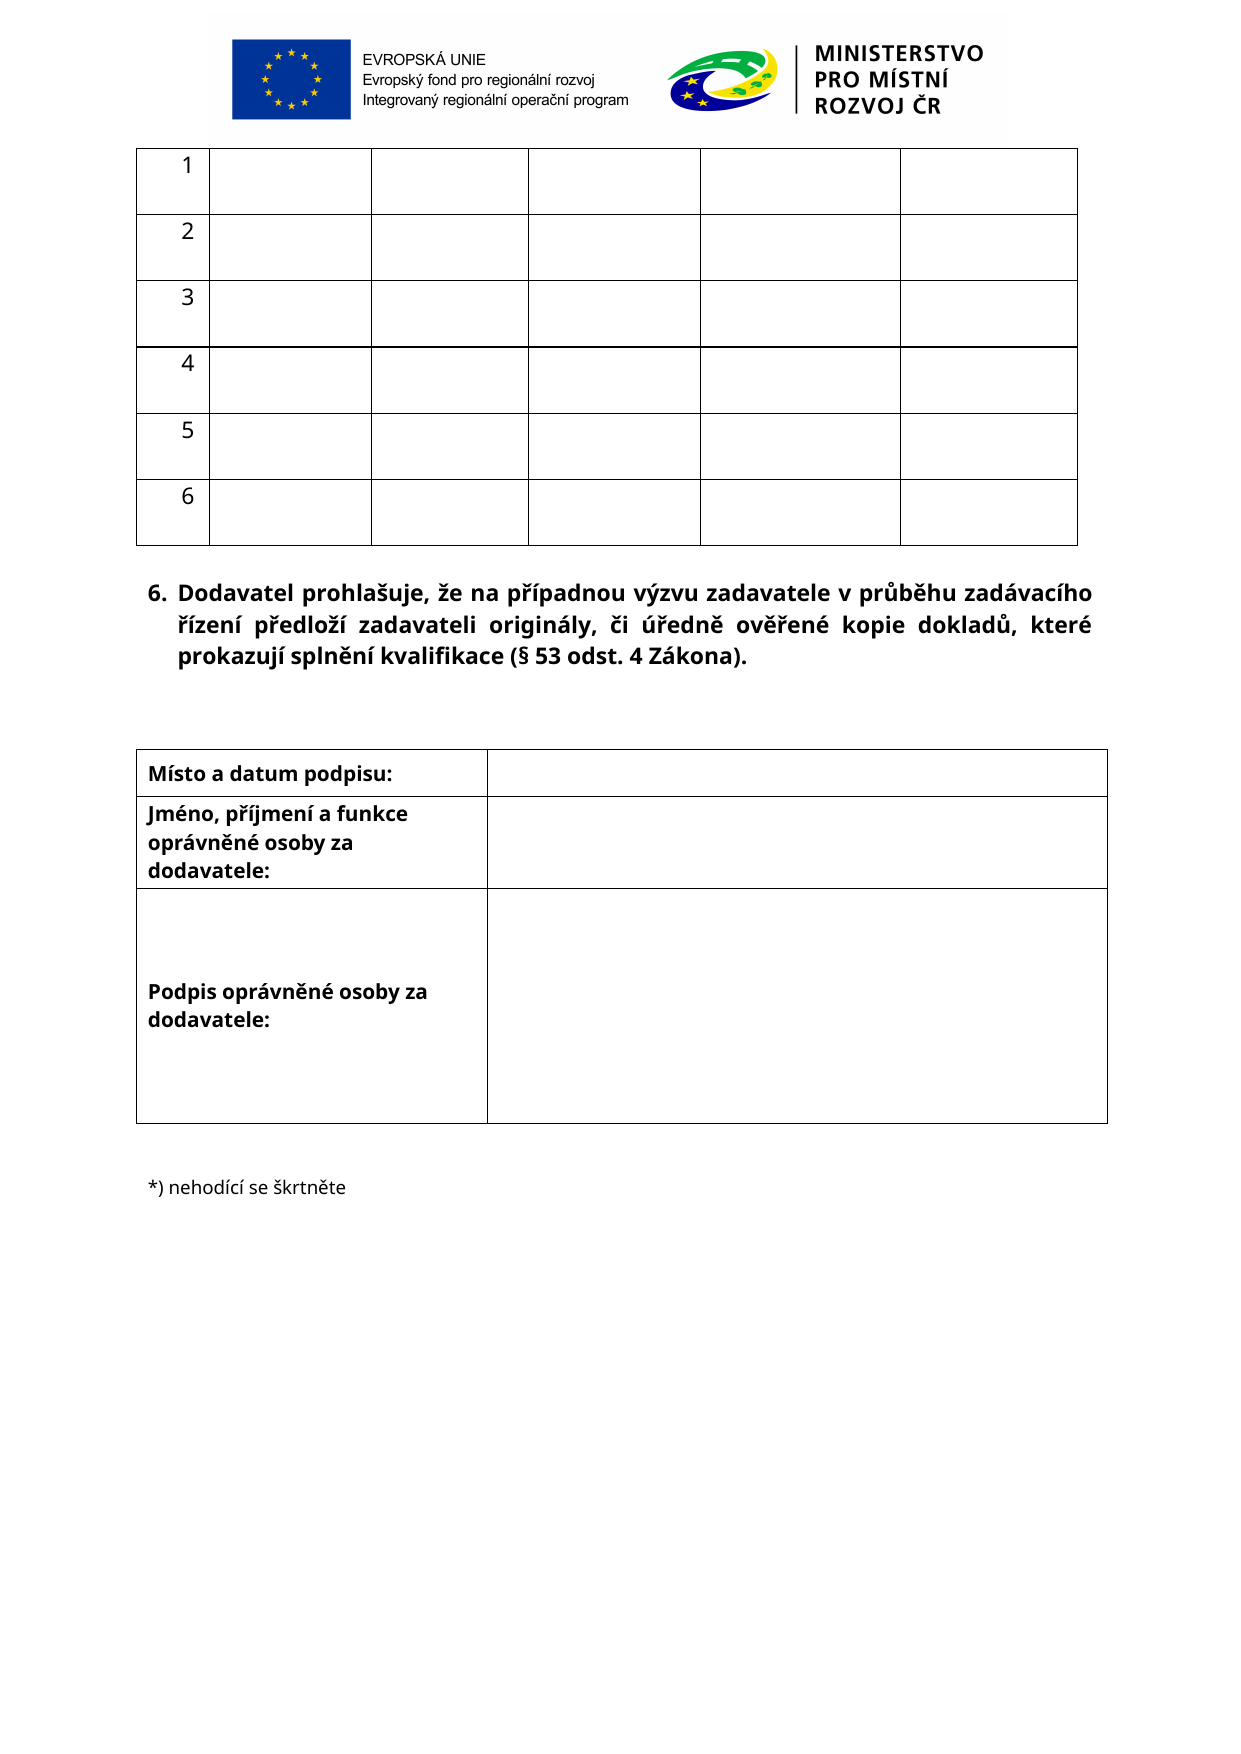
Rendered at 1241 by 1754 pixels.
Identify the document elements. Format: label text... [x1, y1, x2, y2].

table_cell [372, 149, 528, 214]
table_cell [210, 480, 371, 545]
table_header [488, 750, 1107, 796]
picture [207, 12, 1009, 146]
table_cell [901, 281, 1077, 346]
table_cell [372, 414, 528, 479]
table_cell [529, 414, 700, 479]
table_cell 3 [137, 281, 209, 346]
table_cell 4 [137, 348, 209, 413]
table_cell [488, 797, 1107, 887]
table_cell [372, 215, 528, 280]
table_cell [529, 348, 700, 413]
table_cell [529, 215, 700, 280]
table_cell 2 [137, 215, 209, 280]
table_cell [529, 281, 700, 346]
table_cell 1 [137, 149, 209, 214]
table_cell [488, 889, 1107, 1123]
table_cell [529, 149, 700, 214]
table_cell [372, 480, 528, 545]
table_cell [210, 149, 371, 214]
table_cell [529, 480, 700, 545]
table_cell [701, 414, 900, 479]
table_cell [901, 480, 1077, 545]
table_cell 6 [137, 480, 209, 545]
table_cell Jméno, příjmení a funkce oprávněné osoby za dodavatele: [137, 797, 487, 887]
table_cell [210, 281, 371, 346]
table_cell [701, 215, 900, 280]
table_cell [701, 281, 900, 346]
table_cell [210, 215, 371, 280]
table_cell [901, 348, 1077, 413]
table_cell [701, 149, 900, 214]
text *) nehodící se škrtněte [148, 1174, 1093, 1199]
table_cell [210, 348, 371, 413]
list Dodavatel prohlašuje, že na případnou výzvu zadavatele v průběhu zadávacího řízení předloží zadavateli originály, či úředně ověřené kopie dokladů, které prokazují splnění kvalifikace (§ 53 odst. 4 Zákona). [148, 577, 1093, 671]
table_cell [701, 348, 900, 413]
table_cell [901, 215, 1077, 280]
table_cell Podpis oprávněné osoby za dodavatele: [137, 889, 487, 1123]
table_cell [901, 414, 1077, 479]
table_cell [372, 348, 528, 413]
table_cell [210, 414, 371, 479]
table_header Místo a datum podpisu: [137, 750, 487, 796]
table_cell [701, 480, 900, 545]
table_cell [901, 149, 1077, 214]
table_cell 5 [137, 414, 209, 479]
table_cell [372, 281, 528, 346]
